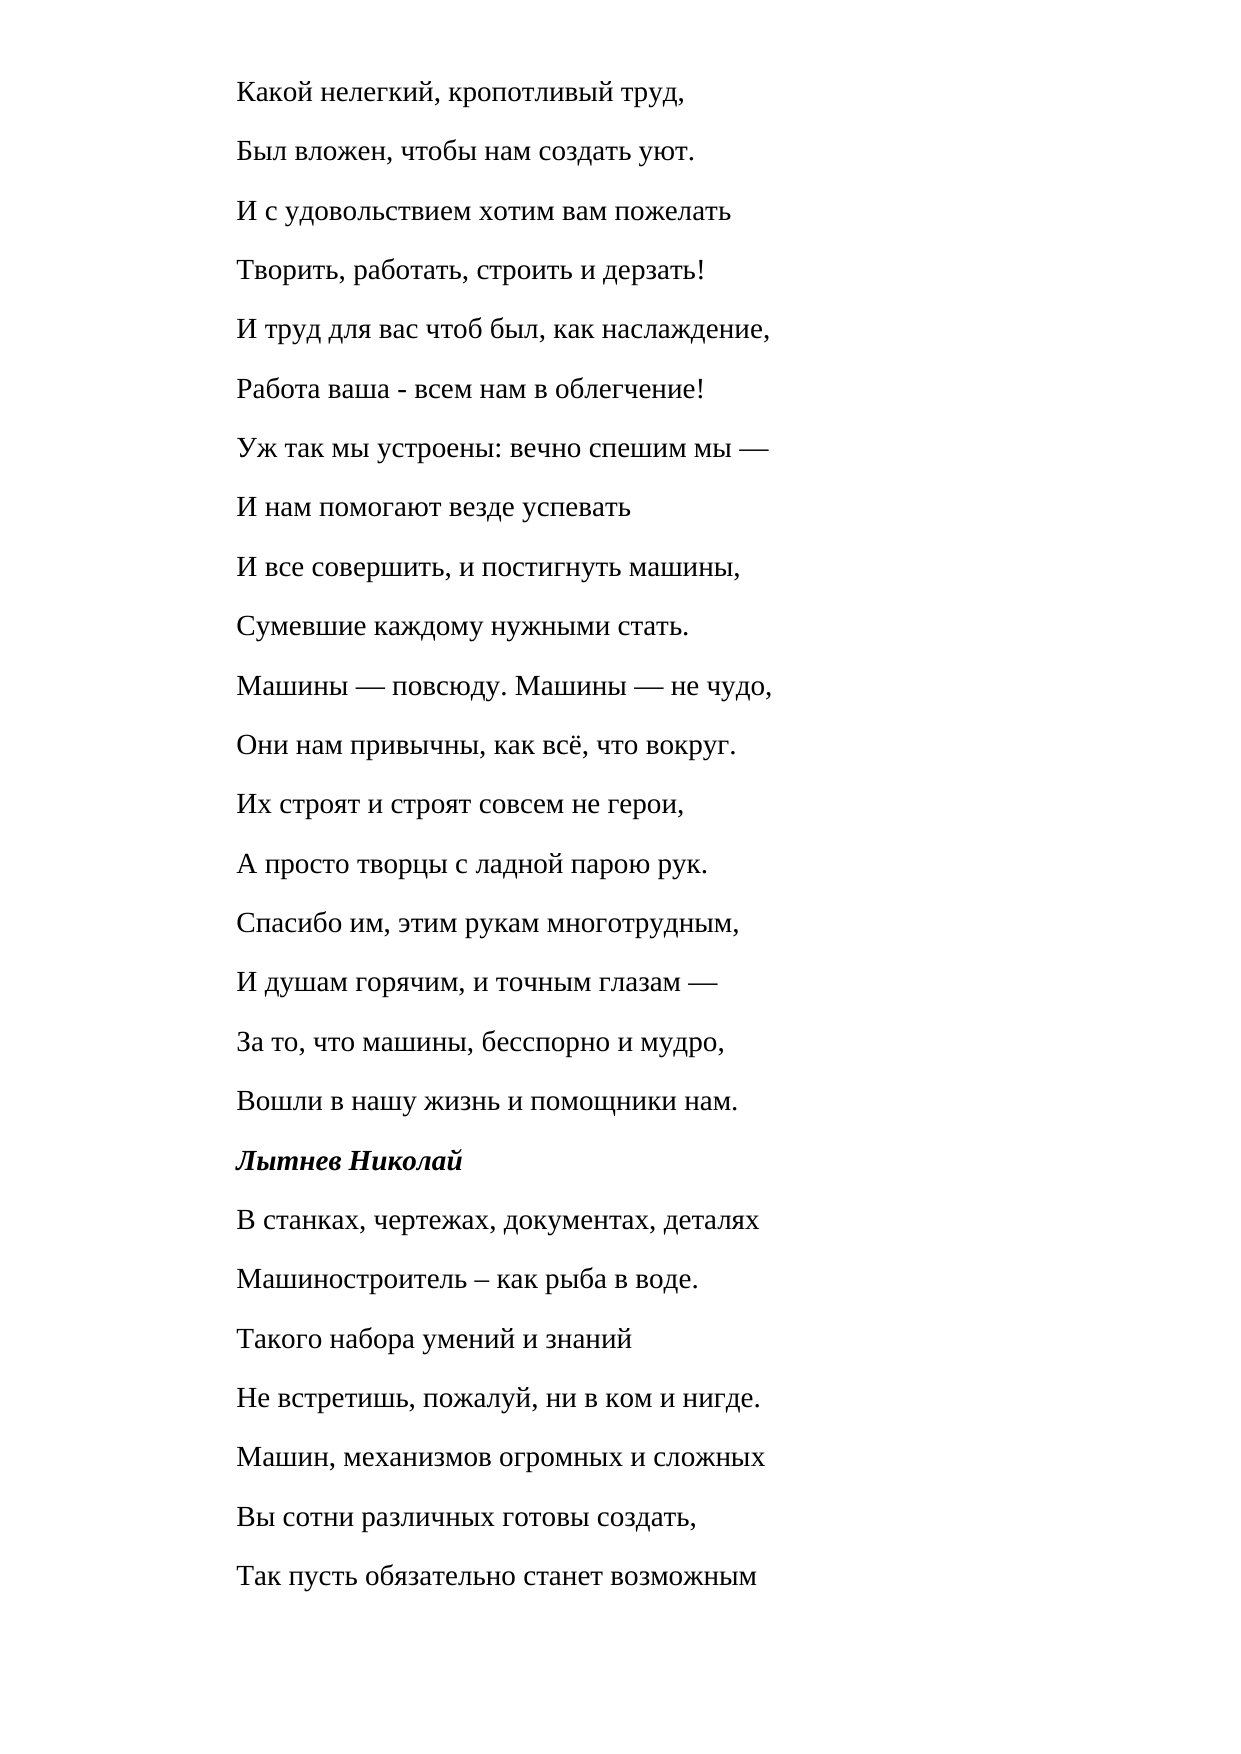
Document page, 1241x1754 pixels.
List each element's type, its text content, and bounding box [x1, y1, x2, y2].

text Они нам привычны, как всё, что вокруг. [177, 727, 1152, 761]
text В станках, чертежах, документах, деталях [177, 1202, 1152, 1236]
text Лытнев Николай [177, 1143, 1152, 1176]
text Какой нелегкий, кропотливый труд, [177, 74, 1152, 107]
text Творить, работать, строить и дерзать! [177, 252, 1152, 286]
text Машины — повсюду. Машины — не чудо, [177, 668, 1152, 701]
text Не встретишь, пожалуй, ни в ком и нигде. [177, 1380, 1152, 1414]
text Работа ваша - всем нам в облегчение! [177, 371, 1152, 404]
text И труд для вас чтоб был, как наслаждение, [177, 311, 1152, 345]
text Уж так мы устроены: вечно спешим мы — [177, 430, 1152, 464]
text За то, что машины, бесспорно и мудро, [177, 1024, 1152, 1057]
text Такого набора умений и знаний [177, 1321, 1152, 1354]
text Вы сотни различных готовы создать, [177, 1499, 1152, 1532]
text Вошли в нашу жизнь и помощники нам. [177, 1083, 1152, 1117]
text И нам помогают везде успевать [177, 489, 1152, 523]
text И с удовольствием хотим вам пожелать [177, 193, 1152, 226]
text Так пусть обязательно станет возможным [177, 1558, 1152, 1592]
text Их строят и строят совсем не герои, [177, 786, 1152, 820]
text Машин, механизмов огромных и сложных [177, 1439, 1152, 1473]
text Машиностроитель – как рыба в воде. [177, 1261, 1152, 1295]
text Сумевшие каждому нужными стать. [177, 608, 1152, 642]
text Был вложен, чтобы нам создать уют. [177, 133, 1152, 167]
text И душам горячим, и точным глазам — [177, 964, 1152, 998]
text Спасибо им, этим рукам многотрудным, [177, 905, 1152, 939]
text И все совершить, и постигнуть машины, [177, 549, 1152, 582]
text А просто творцы с ладной парою рук. [177, 846, 1152, 879]
